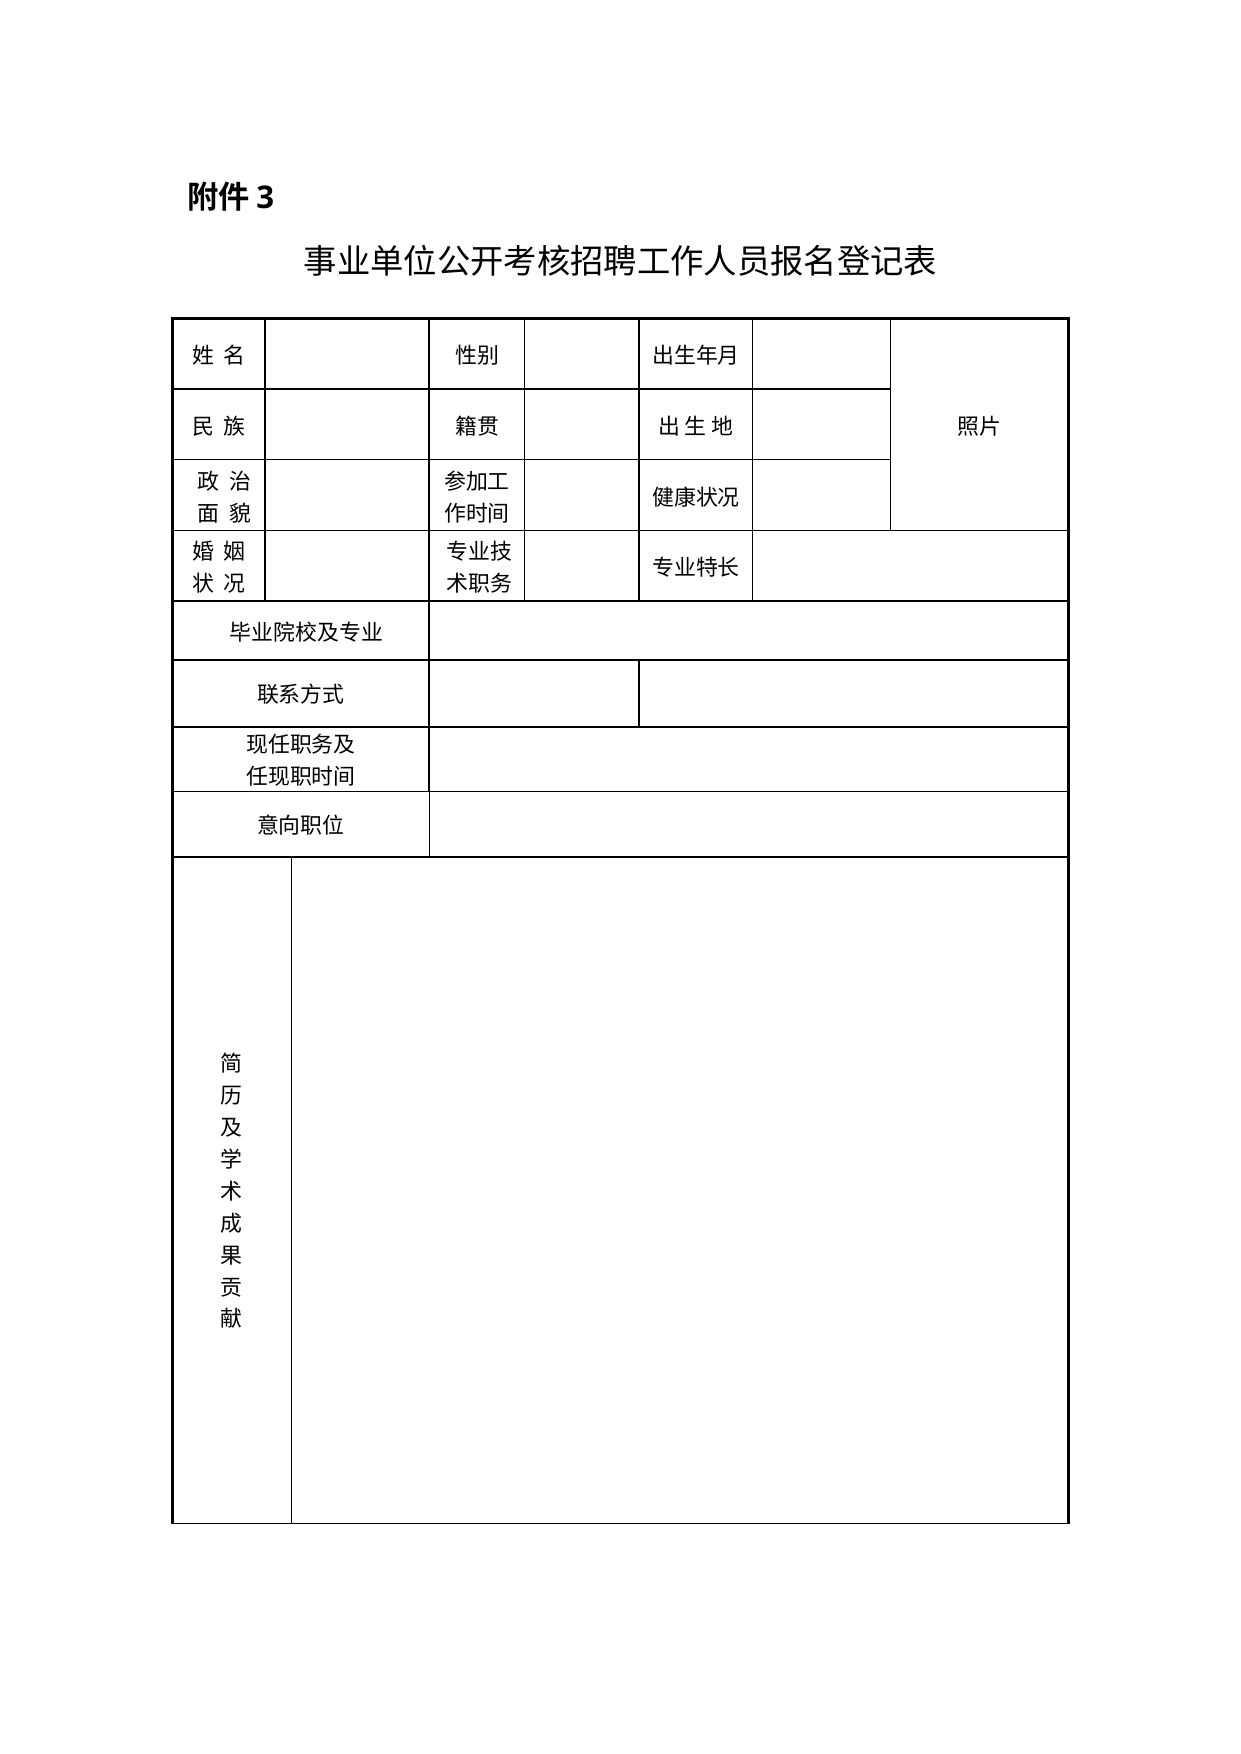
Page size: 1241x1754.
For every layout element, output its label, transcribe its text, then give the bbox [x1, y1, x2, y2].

text 事业单位公开考核招聘工作人员报名登记表 [187, 227, 1053, 292]
table_header [266, 320, 428, 388]
table_header 出生年月 [640, 320, 752, 388]
table_cell [753, 390, 890, 459]
table_cell [525, 531, 638, 600]
table_cell 专业技 术职务 [430, 531, 524, 600]
table_cell [430, 792, 1067, 856]
table_cell [292, 858, 1067, 1523]
table_cell [640, 661, 1067, 726]
table_cell [430, 728, 1067, 791]
table_cell 籍贯 [430, 390, 524, 459]
table_cell [753, 531, 1067, 600]
table_cell 专业特长 [640, 531, 752, 600]
table_cell 现任职务及 任现职时间 [174, 728, 428, 791]
table_cell [430, 661, 638, 726]
table_cell 毕业院校及专业 [174, 602, 428, 659]
table_cell 联系方式 [174, 661, 428, 726]
table_header [525, 320, 638, 388]
table_cell 简 历 及 学 术 成 果 贡 献 [174, 858, 291, 1523]
table_cell 健康状况 [640, 460, 752, 529]
table_header 性别 [430, 320, 524, 388]
table_cell 民 族 [174, 390, 264, 459]
table_cell [525, 460, 638, 529]
table_cell 出 生 地 [640, 390, 752, 459]
table_header 照片 [891, 320, 1067, 529]
table_cell 婚 姻 状 况 [174, 531, 264, 600]
table_cell 参加工 作时间 [430, 460, 524, 529]
table_header 姓 名 [174, 320, 264, 388]
table_cell [266, 460, 428, 529]
table_cell 意向职位 [174, 792, 429, 856]
table_cell [430, 602, 1067, 659]
table_cell [525, 390, 638, 459]
table_cell [266, 390, 428, 459]
table_cell [266, 531, 428, 600]
table_header [753, 320, 890, 388]
table_cell 政 治 面 貌 [174, 460, 264, 529]
table_cell [753, 460, 890, 529]
text 附件3 [187, 162, 1053, 227]
